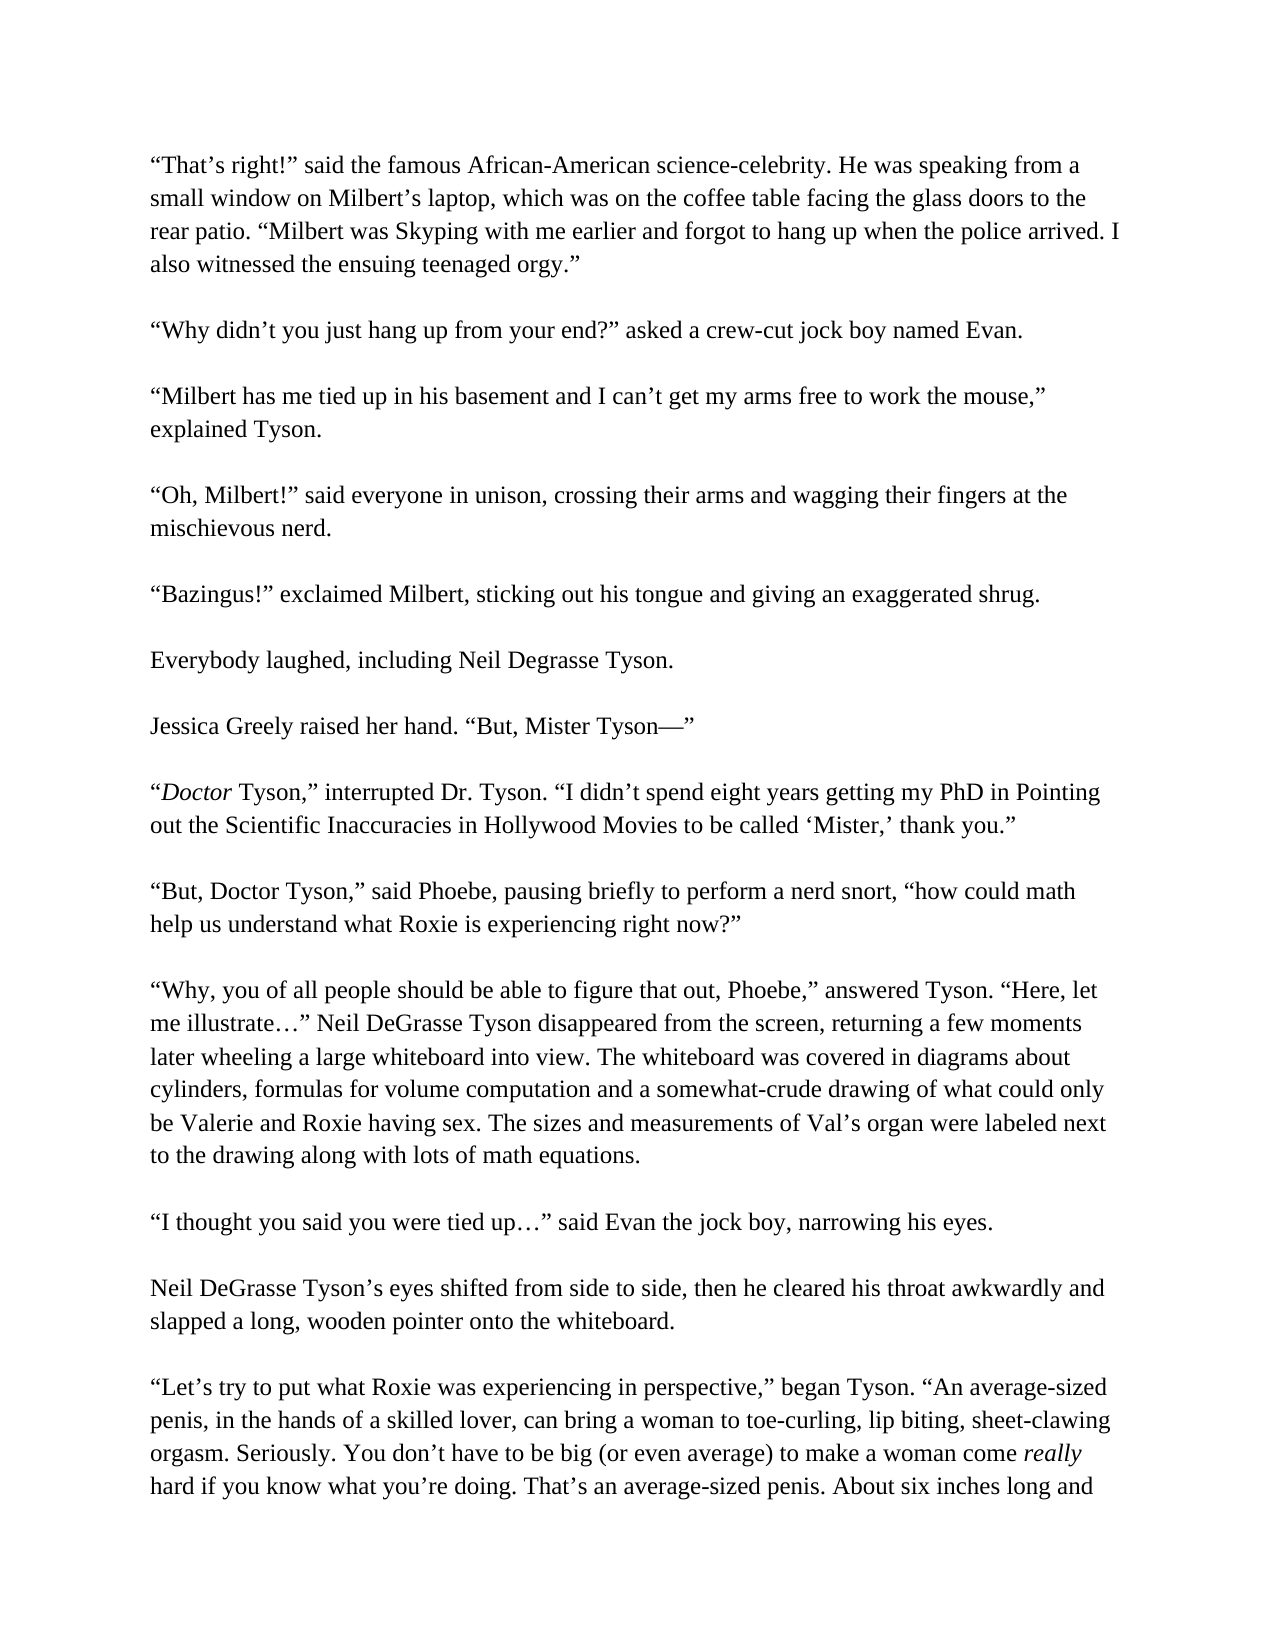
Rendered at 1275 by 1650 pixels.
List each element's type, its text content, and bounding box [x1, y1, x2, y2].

text Neil DeGrasse Tyson’s eyes shifted from side to side, then he cleared his throat awkwardly and slapped a long, wooden pointer onto the whiteboard. [150, 1273, 1125, 1334]
text “Milbert has me tied up in his basement and I can’t get my arms free to work the mouse,” explained Tyson. [150, 381, 1125, 443]
text “Why, you of all people should be able to figure that out, Phoebe,” answered Tyson. “Here, let me illustrate…” Neil DeGrasse Tyson disappeared from the screen, returning a few moments later wheeling a large whiteboard into view. The whiteboard was covered in diagrams about cylinders, formulas for volume computation and a somewhat-crude drawing of what could only be Valerie and Roxie having sex. The sizes and measurements of Val’s organ were labeled next to the drawing along with lots of math equations. [150, 976, 1125, 1169]
text “Why didn’t you just hang up from your end?” asked a crew-cut jock boy named Evan. [150, 315, 1125, 344]
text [150, 1372, 1125, 1499]
text “I thought you said you were tied up…” said Evan the jock boy, narrowing his eyes. [150, 1207, 1125, 1235]
text Everybody laughed, including Neil Degrasse Tyson. [150, 645, 1125, 674]
text Jessica Greely raised her hand. “But, Mister Tyson—” [150, 711, 1125, 740]
text “But, Doctor Tyson,” said Phoebe, pausing briefly to perform a nerd snort, “how could math help us understand what Roxie is experiencing right now?” [150, 876, 1125, 938]
text “Doctor Tyson,” interrupted Dr. Tyson. “I didn’t spend eight years getting my PhD in Pointing out the Scientific Inaccuracies in Hollywood Movies to be called ‘Mister,’ thank you.” [150, 777, 1125, 839]
text “Oh, Milbert!” said everyone in unison, crossing their arms and wagging their fingers at the mischievous nerd. [150, 480, 1125, 542]
text “Bazingus!” exclaimed Milbert, sticking out his tongue and giving an exaggerated shrug. [150, 579, 1125, 608]
text “That’s right!” said the famous African-American science-celebrity. He was speaking from a small window on Milbert’s laptop, which was on the coffee table facing the glass doors to the rear patio. “Milbert was Skyping with me earlier and forgot to hang up when the police arrived. I also witnessed the ensuing teenaged orgy.” [150, 150, 1125, 278]
